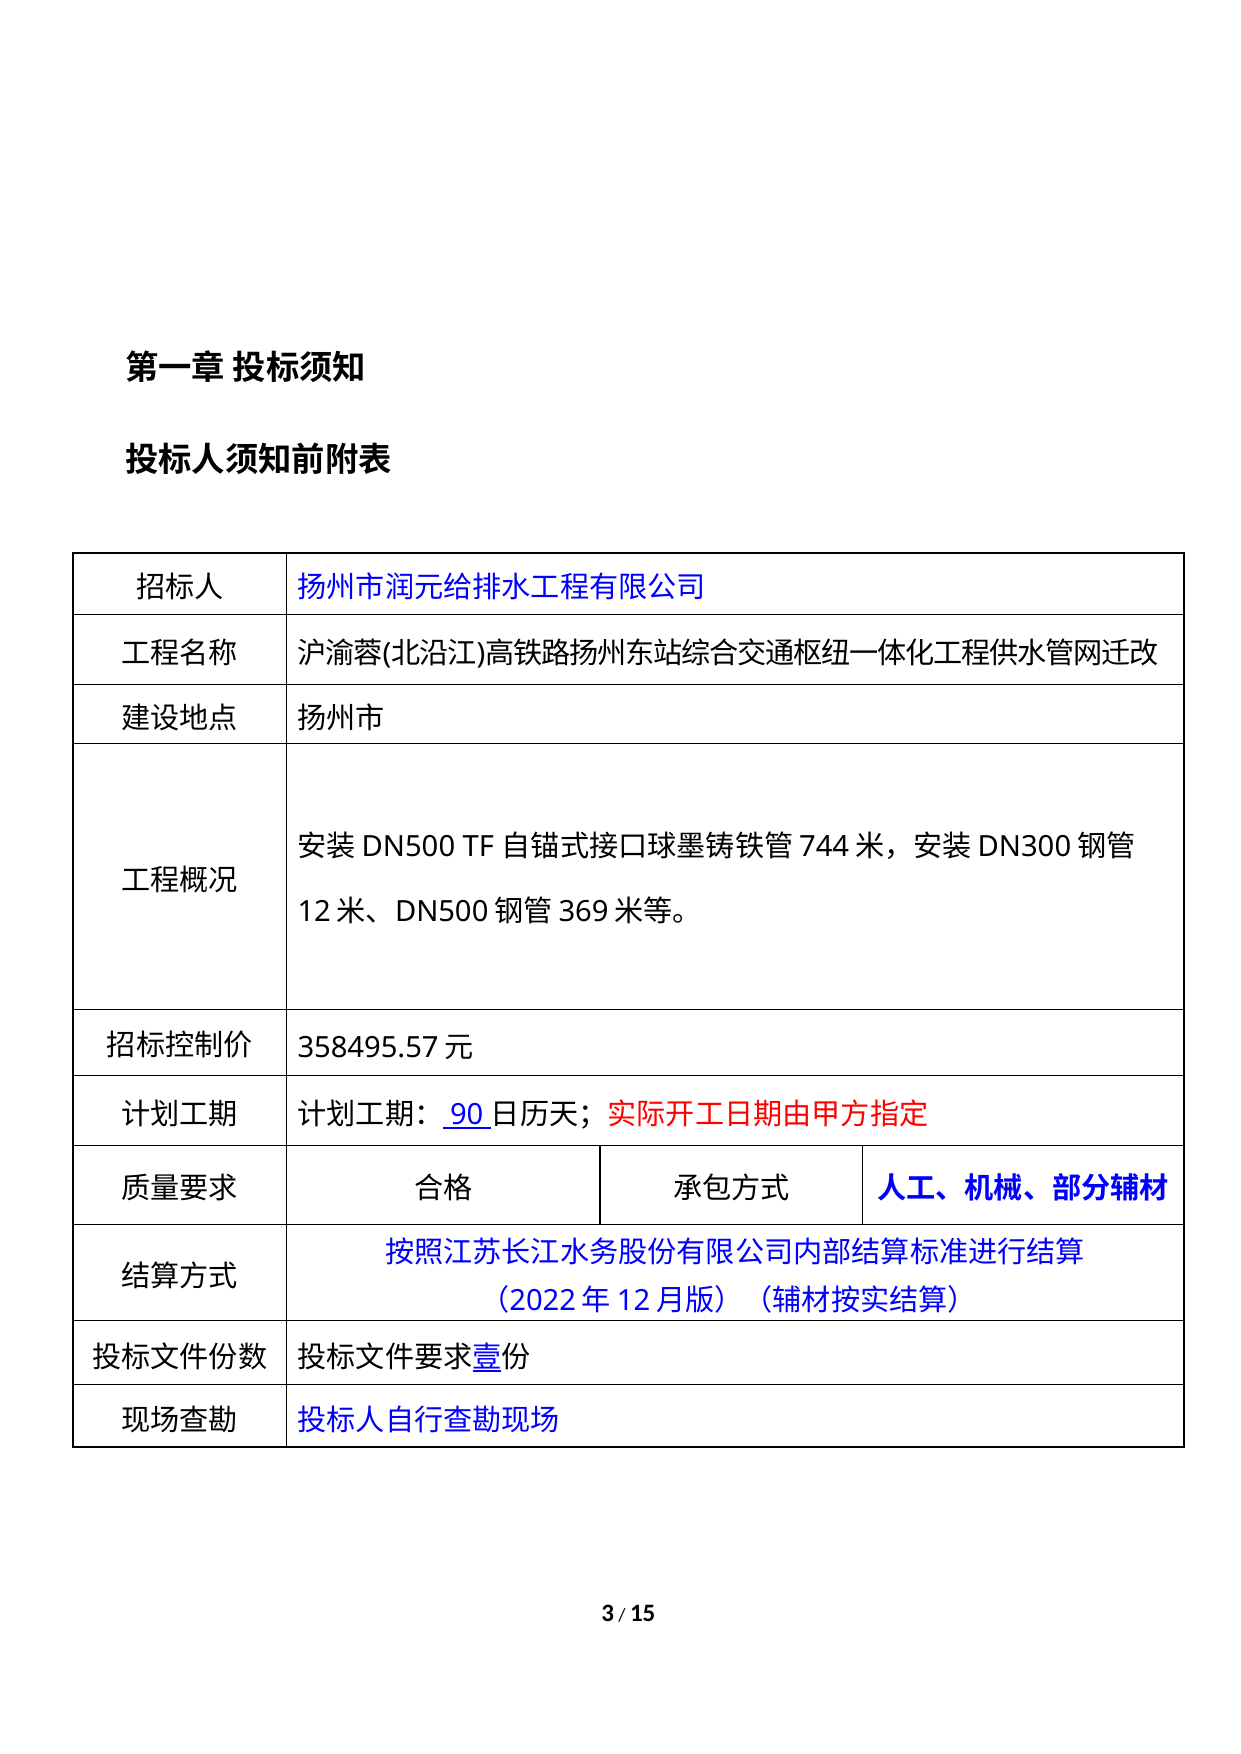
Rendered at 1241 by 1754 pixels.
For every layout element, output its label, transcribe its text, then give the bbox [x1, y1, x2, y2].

subtitle 投标人须知前附表 [125, 425, 1131, 490]
table_cell 投标人自行查勘现场 [287, 1385, 1183, 1446]
table_cell 358495.57元 [287, 1010, 1183, 1075]
table_cell 现场查勘 [74, 1385, 286, 1446]
table_cell 招标控制价 [74, 1010, 286, 1075]
table_cell 计划工期： 90 日历天；实际开工日期由甲方指定 [287, 1076, 1183, 1145]
table_header 扬州市润元给排水工程有限公司 [287, 554, 1183, 613]
table_cell 建设地点 [74, 685, 286, 743]
table_cell 合格 [287, 1146, 599, 1223]
table_cell 沪渝蓉(北沿江)高铁路扬州东站综合交通枢纽一体化工程供水管网迁改 [287, 615, 1183, 683]
table_cell 计划工期 [74, 1076, 286, 1145]
table_cell 承包方式 [601, 1146, 862, 1223]
table_cell 按照江苏长江水务股份有限公司内部结算标准进行结算 （2022年12月版）（辅材按实结算） [287, 1225, 1183, 1320]
table_header 招标人 [74, 554, 286, 613]
title 第一章 投标须知 [125, 333, 1131, 398]
table_cell 质量要求 [74, 1146, 286, 1223]
table_cell 结算方式 [74, 1225, 286, 1320]
table_cell 人工、机械、部分辅材 [863, 1146, 1183, 1223]
table_cell 扬州市 [287, 685, 1183, 743]
table_cell 投标文件要求壹份 [287, 1321, 1183, 1384]
table_cell 安装DN500 TF 自锚式接口球墨铸铁管744米，安装DN300钢管12米、DN500钢管369米等。 [287, 744, 1183, 1009]
table_cell 工程名称 [74, 615, 286, 683]
table_cell 工程概况 [74, 744, 286, 1009]
table_cell 投标文件份数 [74, 1321, 286, 1384]
